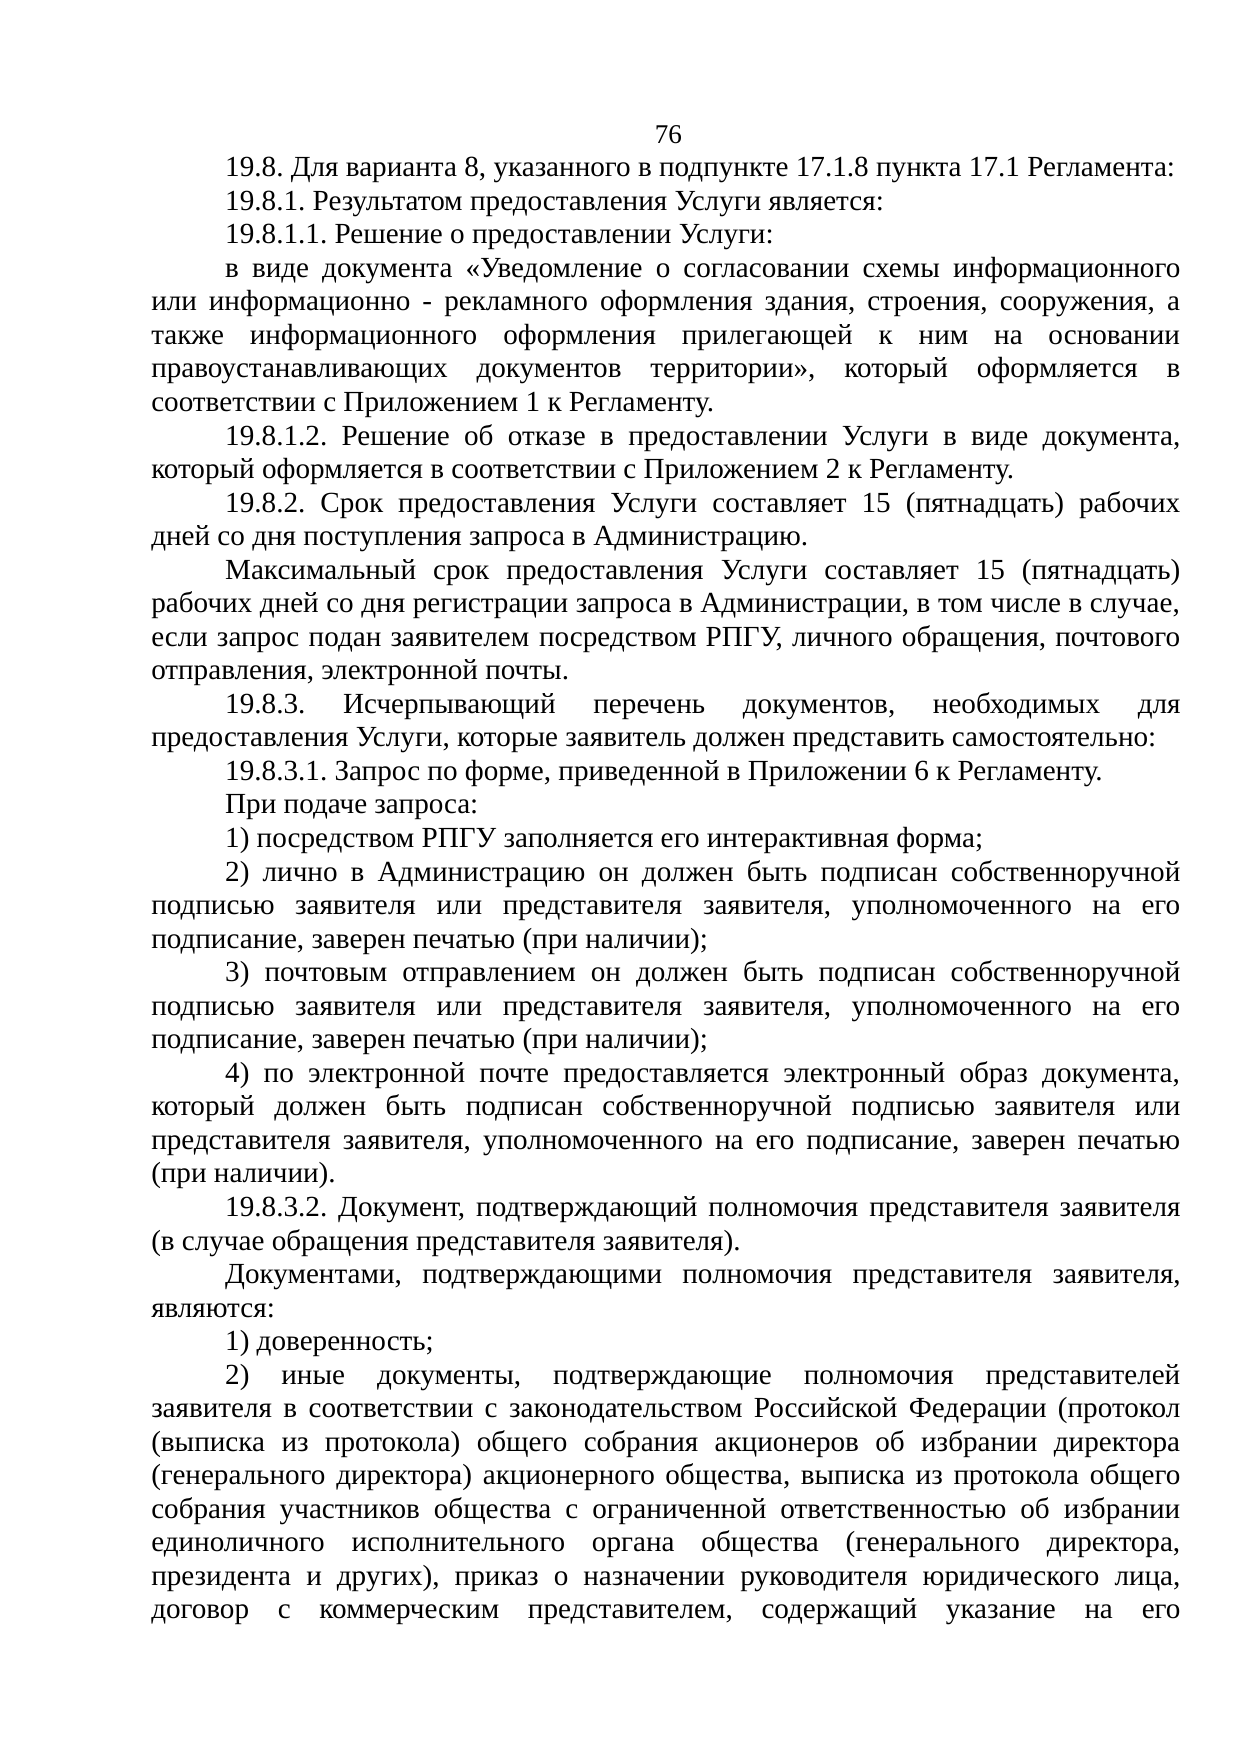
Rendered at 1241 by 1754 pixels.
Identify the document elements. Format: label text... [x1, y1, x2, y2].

text 19.8.3. Исчерпывающий перечень документов, необходимых для предоставления Услуги, которые заявитель должен представить самостоятельно: [151, 686, 1181, 753]
text 19.8.2. Срок предоставления Услуги составляет 15 (пятнадцать) рабочих дней со дня поступления запроса в Администрацию. [151, 485, 1181, 552]
text Документами, подтверждающими полномочия представителя заявителя, являются: [151, 1256, 1181, 1323]
text 19.8. Для варианта 8, указанного в подпункте 17.1.8 пункта 17.1 Регламента: [151, 149, 1181, 183]
text в виде документа «Уведомление о согласовании схемы информационного или информационно - рекламного оформления здания, строения, сооружения, а также информационного оформления прилегающей к ним на основании правоустанавливающих документов территории», который оформляется в соответствии с Приложением 1 к Регламенту. [151, 250, 1181, 418]
text 19.8.1.2. Решение об отказе в предоставлении Услуги в виде документа, который оформляется в соответствии с Приложением 2 к Регламенту. [151, 418, 1181, 485]
text 19.8.1. Результатом предоставления Услуги является: [151, 183, 1181, 216]
text 1) доверенность; [151, 1323, 1181, 1357]
text 1) посредством РПГУ заполняется его интерактивная форма; [151, 820, 1181, 854]
text 4) по электронной почте предоставляется электронный образ документа, который должен быть подписан собственноручной подписью заявителя или представителя заявителя, уполномоченного на его подписание, заверен печатью (при наличии). [151, 1055, 1181, 1189]
text При подаче запроса: [151, 787, 1181, 820]
text 3) почтовым отправлением он должен быть подписан собственноручной подписью заявителя или представителя заявителя, уполномоченного на его подписание, заверен печатью (при наличии); [151, 954, 1181, 1055]
text 19.8.3.2. Документ, подтверждающий полномочия представителя заявителя (в случае обращения представителя заявителя). [151, 1189, 1181, 1256]
text Максимальный срок предоставления Услуги составляет 15 (пятнадцать) рабочих дней со дня регистрации запроса в Администрации, в том числе в случае, если запрос подан заявителем посредством РПГУ, личного обращения, почтового отправления, электронной почты. [151, 552, 1181, 686]
text 19.8.1.1. Решение о предоставлении Услуги: [151, 216, 1181, 250]
text 2) лично в Администрацию он должен быть подписан собственноручной подписью заявителя или представителя заявителя, уполномоченного на его подписание, заверен печатью (при наличии); [151, 854, 1181, 954]
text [151, 1357, 1181, 1625]
text 19.8.3.1. Запрос по форме, приведенной в Приложении 6 к Регламенту. [151, 753, 1181, 787]
